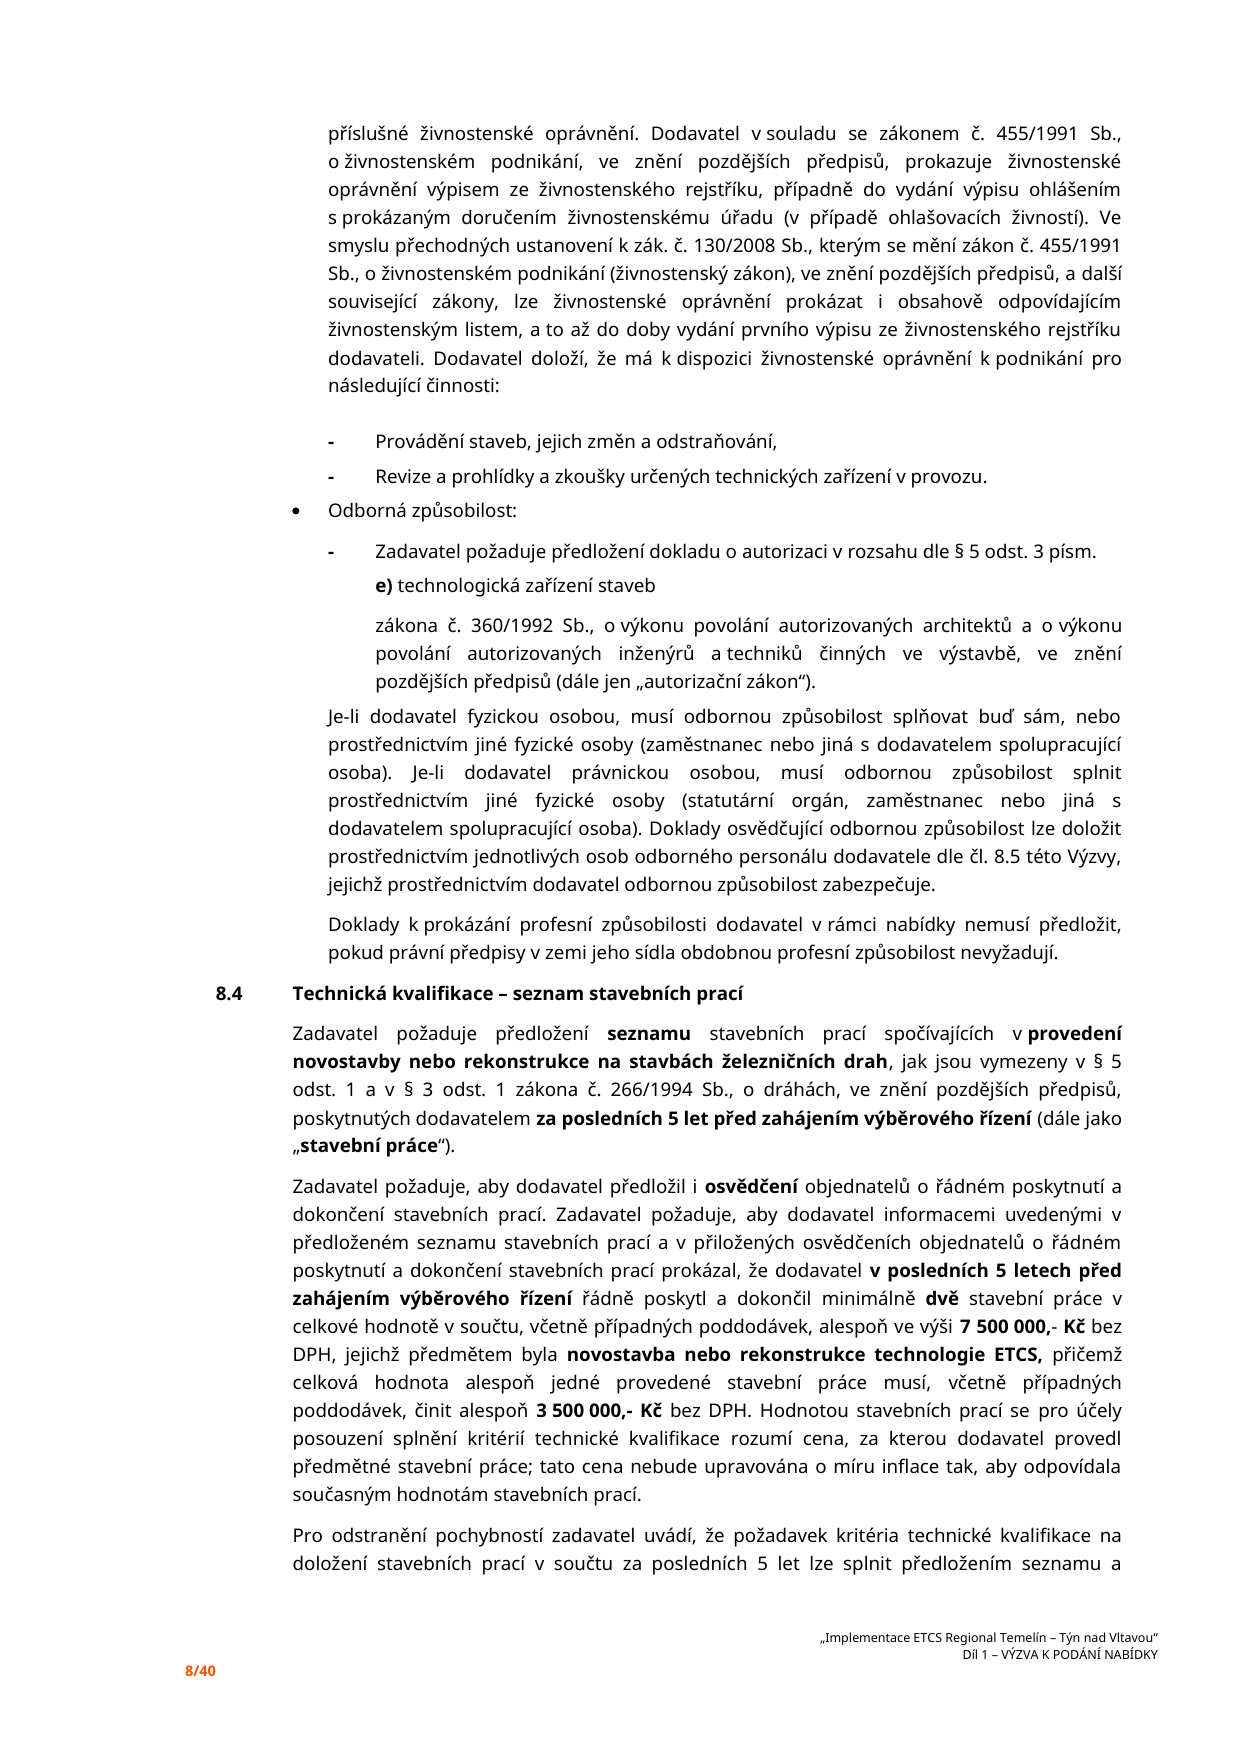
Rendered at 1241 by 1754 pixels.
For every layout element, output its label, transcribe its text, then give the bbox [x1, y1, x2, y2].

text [292, 1522, 1122, 1576]
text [292, 121, 1122, 398]
list e) technologická zařízení staveb [339, 572, 1122, 598]
text Technická kvalifikace – seznam stavebních prací [216, 980, 1122, 1006]
text Odborná způsobilost: [292, 497, 1122, 523]
text Je-li dodavatel fyzickou osobou, musí odbornou způsobilost splňovat buď sám, nebo prostřednictvím jiné fyzické osoby (zaměstnanec nebo jiná s dodavatelem spolupracující osoba). Je-li dodavatel právnickou osobou, musí odbornou způsobilost splnit prostřednictvím jiné fyzické osoby (statutární orgán, zaměstnanec nebo jiná s dodavatelem spolupracující osoba). Doklady osvědčující odbornou způsobilost lze doložit prostřednictvím jednotlivých osob odborného personálu dodavatele dle čl. 8.5 této Výzvy, jejichž prostřednictvím dodavatel odbornou způsobilost zabezpečuje. [328, 703, 1122, 897]
text Zadavatel požaduje předložení seznamu stavebních prací spočívajících v provedení novostavby nebo rekonstrukce na stavbách železničních drah, jak jsou vymezeny v § 5 odst. 1 a v § 3 odst. 1 zákona č. 266/1994 Sb., o dráhách, ve znění pozdějších předpisů, poskytnutých dodavatelem za posledních 5 let před zahájením výběrového řízení (dále jako „stavební práce“). [292, 1021, 1122, 1158]
text Zadavatel požaduje předložení dokladu o autorizaci v rozsahu dle § 5 odst. 3 písm. [328, 538, 1122, 563]
text Zadavatel požaduje, aby dodavatel předložil i osvědčení objednatelů o řádném poskytnutí a dokončení stavebních prací. Zadavatel požaduje, aby dodavatel informacemi uvedenými v předloženém seznamu stavebních prací a v přiložených osvědčeních objednatelů o řádném poskytnutí a dokončení stavebních prací prokázal, že dodavatel v posledních 5 letech před zahájením výběrového řízení řádně poskytl a dokončil minimálně dvě stavební práce v celkové hodnotě v součtu, včetně případných poddodávek, alespoň ve výši 7 500 000,- Kč bez DPH, jejichž předmětem byla novostavba nebo rekonstrukce technologie ETCS, přičemž celková hodnota alespoň jedné provedené stavební práce musí, včetně případných poddodávek, činit alespoň 3 500 000,- Kč bez DPH. Hodnotou stavebních prací se pro účely posouzení splnění kritérií technické kvalifikace rozumí cena, za kterou dodavatel provedl předmětné stavební práce; tato cena nebude upravována o míru inflace tak, aby odpovídala současným hodnotám stavebních prací. [292, 1173, 1122, 1507]
text Doklady k prokázání profesní způsobilosti dodavatel v rámci nabídky nemusí předložit, pokud právní předpisy v zemi jeho sídla obdobnou profesní způsobilost nevyžadují. [328, 912, 1122, 965]
list zákona č. 360/1992 Sb., o výkonu povolání autorizovaných architektů a o výkonu povolání autorizovaných inženýrů a techniků činných ve výstavbě, ve znění pozdějších předpisů (dále jen „autorizační zákon“). [375, 613, 1122, 694]
text Revize a prohlídky a zkoušky určených technických zařízení v provozu. [328, 463, 1122, 489]
text Provádění staveb, jejich změn a odstraňování, [328, 429, 1122, 454]
